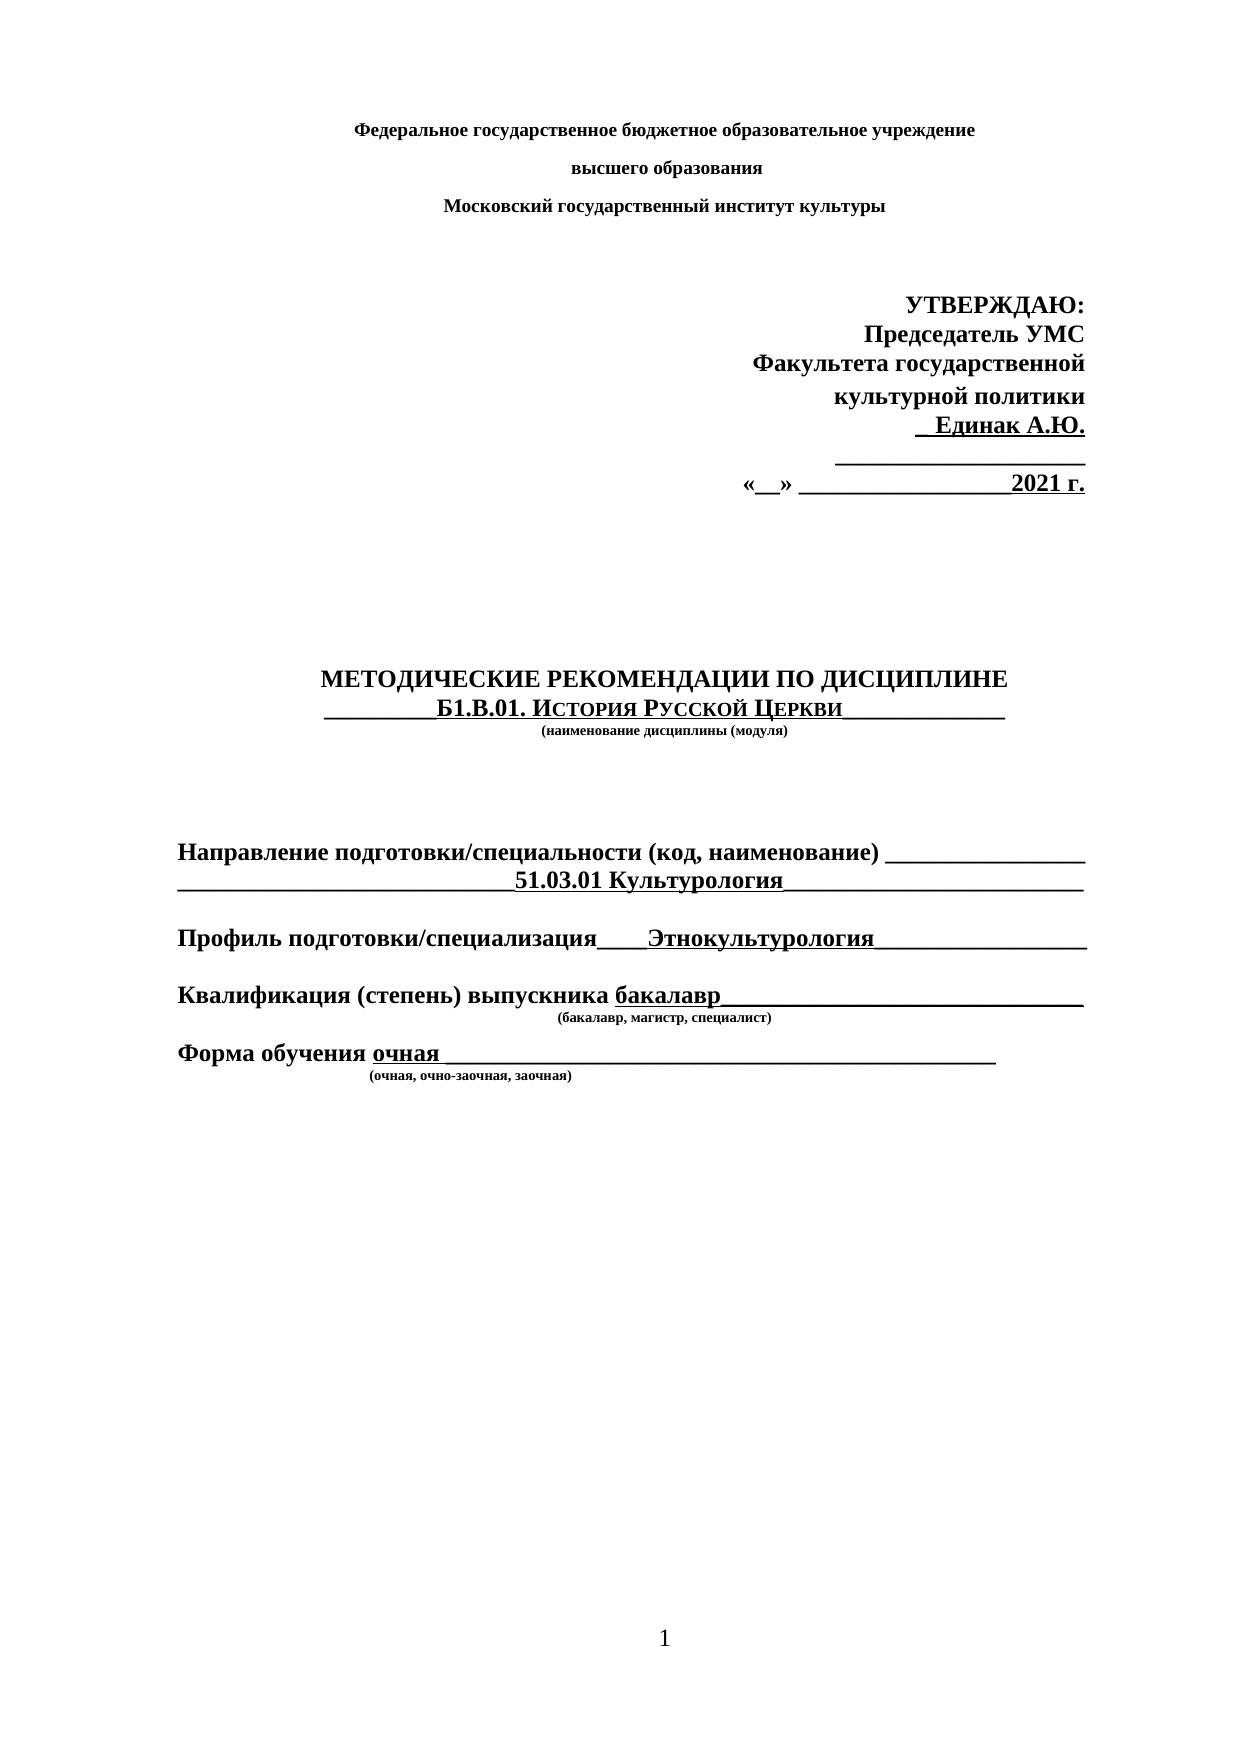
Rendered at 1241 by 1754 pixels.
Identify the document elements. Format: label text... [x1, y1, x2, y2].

text Федеральное государственное бюджетное образовательное учреждение [177, 118, 1152, 156]
text Московский государственный институт культуры [177, 195, 1152, 233]
table_header УТВЕРЖДАЮ: Председатель УМС Факультета государственной культурной политики _ Единак А.Ю. ____________________ «__» _________________2021 г. [653, 291, 1096, 497]
text МЕТОДИЧЕСКИЕ РЕКОМЕНДАЦИИ ПО ДИСЦИПЛИНЕ [177, 664, 1152, 693]
text Профиль подготовки/специализация____Этнокультурология_________________ [177, 923, 1152, 952]
text Направление подготовки/специальности (код, наименование) ________________ [177, 837, 1152, 866]
text _________Б1.В.01. История Русской Церкви_____________ (наименование дисциплины (модуля) [177, 693, 1152, 751]
text Квалификация (степень) выпускника бакалавр_____________________________ [177, 981, 1152, 1009]
text высшего образования [177, 156, 1152, 195]
text ___________________________51.03.01 Культурология________________________ [177, 866, 1152, 894]
text (очная, очно-заочная, заочная) [177, 1067, 1152, 1096]
text Форма обучения очная ____________________________________________ [177, 1038, 1152, 1067]
text (бакалавр, магистр, специалист) [177, 1009, 1152, 1038]
